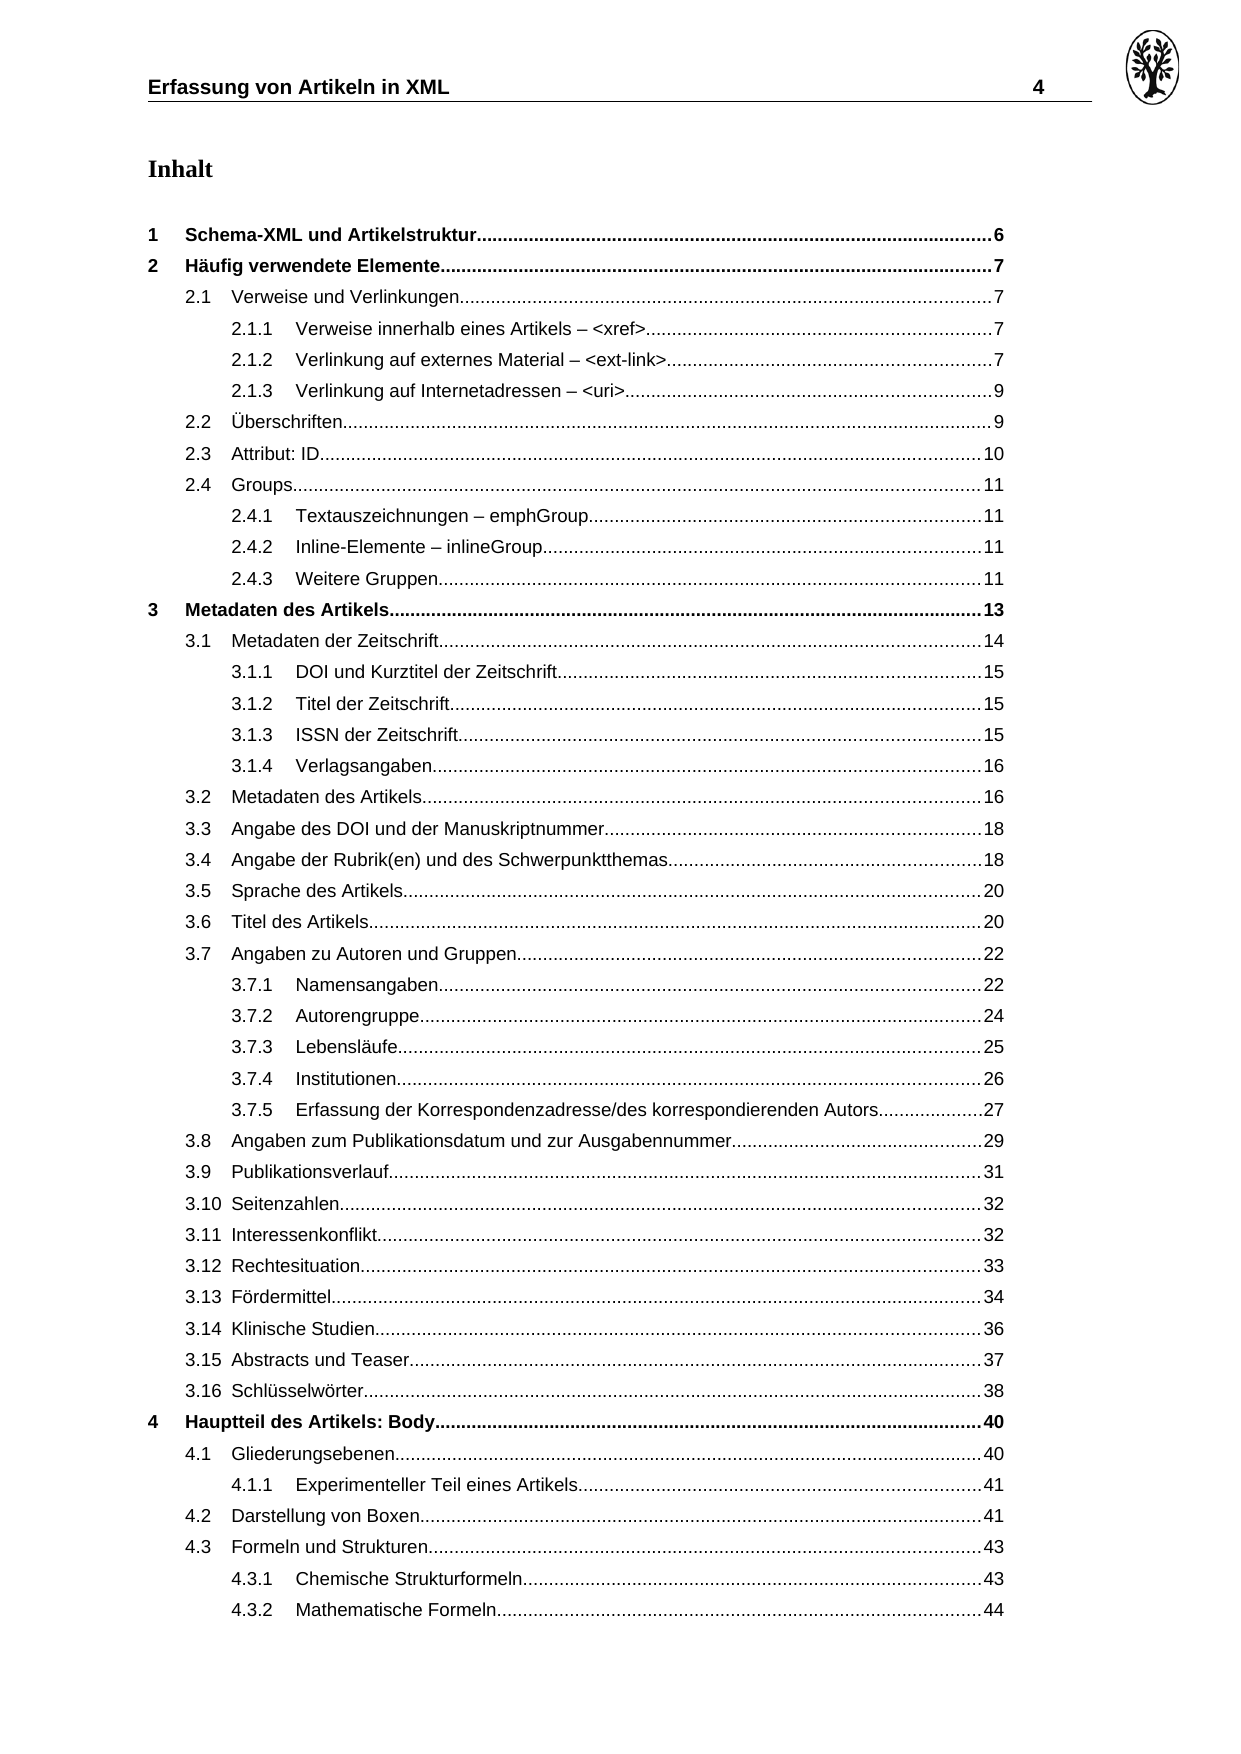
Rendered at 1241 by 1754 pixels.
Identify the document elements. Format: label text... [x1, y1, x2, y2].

text 4.2 Darstellung von Boxen 41 [185, 1501, 1092, 1526]
text 2.4.3 Weitere Gruppen 11 [231, 564, 1092, 589]
text 3 Metadaten des Artikels 13 [148, 595, 1092, 620]
text 3.1.2 Titel der Zeitschrift 15 [231, 689, 1092, 714]
text 2.1.3 Verlinkung auf Internetadressen – <uri> 9 [231, 376, 1092, 401]
text 4.1.1 Experimenteller Teil eines Artikels 41 [231, 1470, 1092, 1495]
text 3.7.1 Namensangaben 22 [231, 970, 1092, 995]
text 3.7.4 Institutionen 26 [231, 1064, 1092, 1089]
text 3.12 Rechtesituation 33 [185, 1251, 1092, 1276]
text 3.15 Abstracts und Teaser 37 [185, 1345, 1092, 1370]
text 3.7.3 Lebensläufe 25 [231, 1033, 1092, 1058]
text 4.3.1 Chemische Strukturformeln 43 [231, 1564, 1092, 1589]
text 3.5 Sprache des Artikels 20 [185, 876, 1092, 901]
text 3.1 Metadaten der Zeitschrift 14 [185, 626, 1092, 651]
text 3.4 Angabe der Rubrik(en) und des Schwerpunktthemas 18 [185, 845, 1092, 870]
text 2.4.2 Inline-Elemente – inlineGroup 11 [231, 533, 1092, 558]
picture [1125, 30, 1180, 105]
text 3.14 Klinische Studien 36 [185, 1314, 1092, 1339]
text 4.1 Gliederungsebenen 40 [185, 1439, 1092, 1464]
text 3.1.1 DOI und Kurztitel der Zeitschrift 15 [231, 658, 1092, 683]
text 2.1.2 Verlinkung auf externes Material – <ext-link> 7 [231, 345, 1092, 370]
text 3.2 Metadaten des Artikels 16 [185, 783, 1092, 808]
text 3.16 Schlüsselwörter 38 [185, 1376, 1092, 1401]
text 4 Hauptteil des Artikels: Body 40 [148, 1408, 1092, 1433]
text 2.4.1 Textauszeichnungen – emphGroup 11 [231, 501, 1092, 526]
text 3.1.4 Verlagsangaben 16 [231, 751, 1092, 776]
text 3.3 Angabe des DOI und der Manuskriptnummer 18 [185, 814, 1092, 839]
text 2.1.1 Verweise innerhalb eines Artikels – <xref> 7 [231, 314, 1092, 339]
text 3.10 Seitenzahlen 32 [185, 1189, 1092, 1214]
text 3.6 Titel des Artikels 20 [185, 908, 1092, 933]
text 1 Schema-XML und Artikelstruktur 6 [148, 220, 1092, 245]
text 3.11 Interessenkonflikt 32 [185, 1220, 1092, 1245]
text 4.3.2 Mathematische Formeln 44 [231, 1595, 1092, 1620]
text 2.3 Attribut: ID 10 [185, 439, 1092, 464]
text 2.4 Groups 11 [185, 470, 1092, 495]
text 3.8 Angaben zum Publikationsdatum und zur Ausgabennummer 29 [185, 1126, 1092, 1151]
text 2.1 Verweise und Verlinkungen 7 [185, 283, 1092, 308]
text 2 Häufig verwendete Elemente 7 [148, 251, 1092, 276]
text 2.2 Überschriften 9 [185, 408, 1092, 433]
text 3.13 Fördermittel 34 [185, 1283, 1092, 1308]
text Inhalt [148, 154, 1092, 183]
text 4.3 Formeln und Strukturen 43 [185, 1533, 1092, 1558]
text 3.1.3 ISSN der Zeitschrift 15 [231, 720, 1092, 745]
text 3.9 Publikationsverlauf 31 [185, 1158, 1092, 1183]
text 3.7.5 Erfassung der Korrespondenzadresse/des korrespondierenden Autors 27 [231, 1095, 1092, 1120]
text 3.7.2 Autorengruppe 24 [231, 1001, 1092, 1026]
text 3.7 Angaben zu Autoren und Gruppen 22 [185, 939, 1092, 964]
